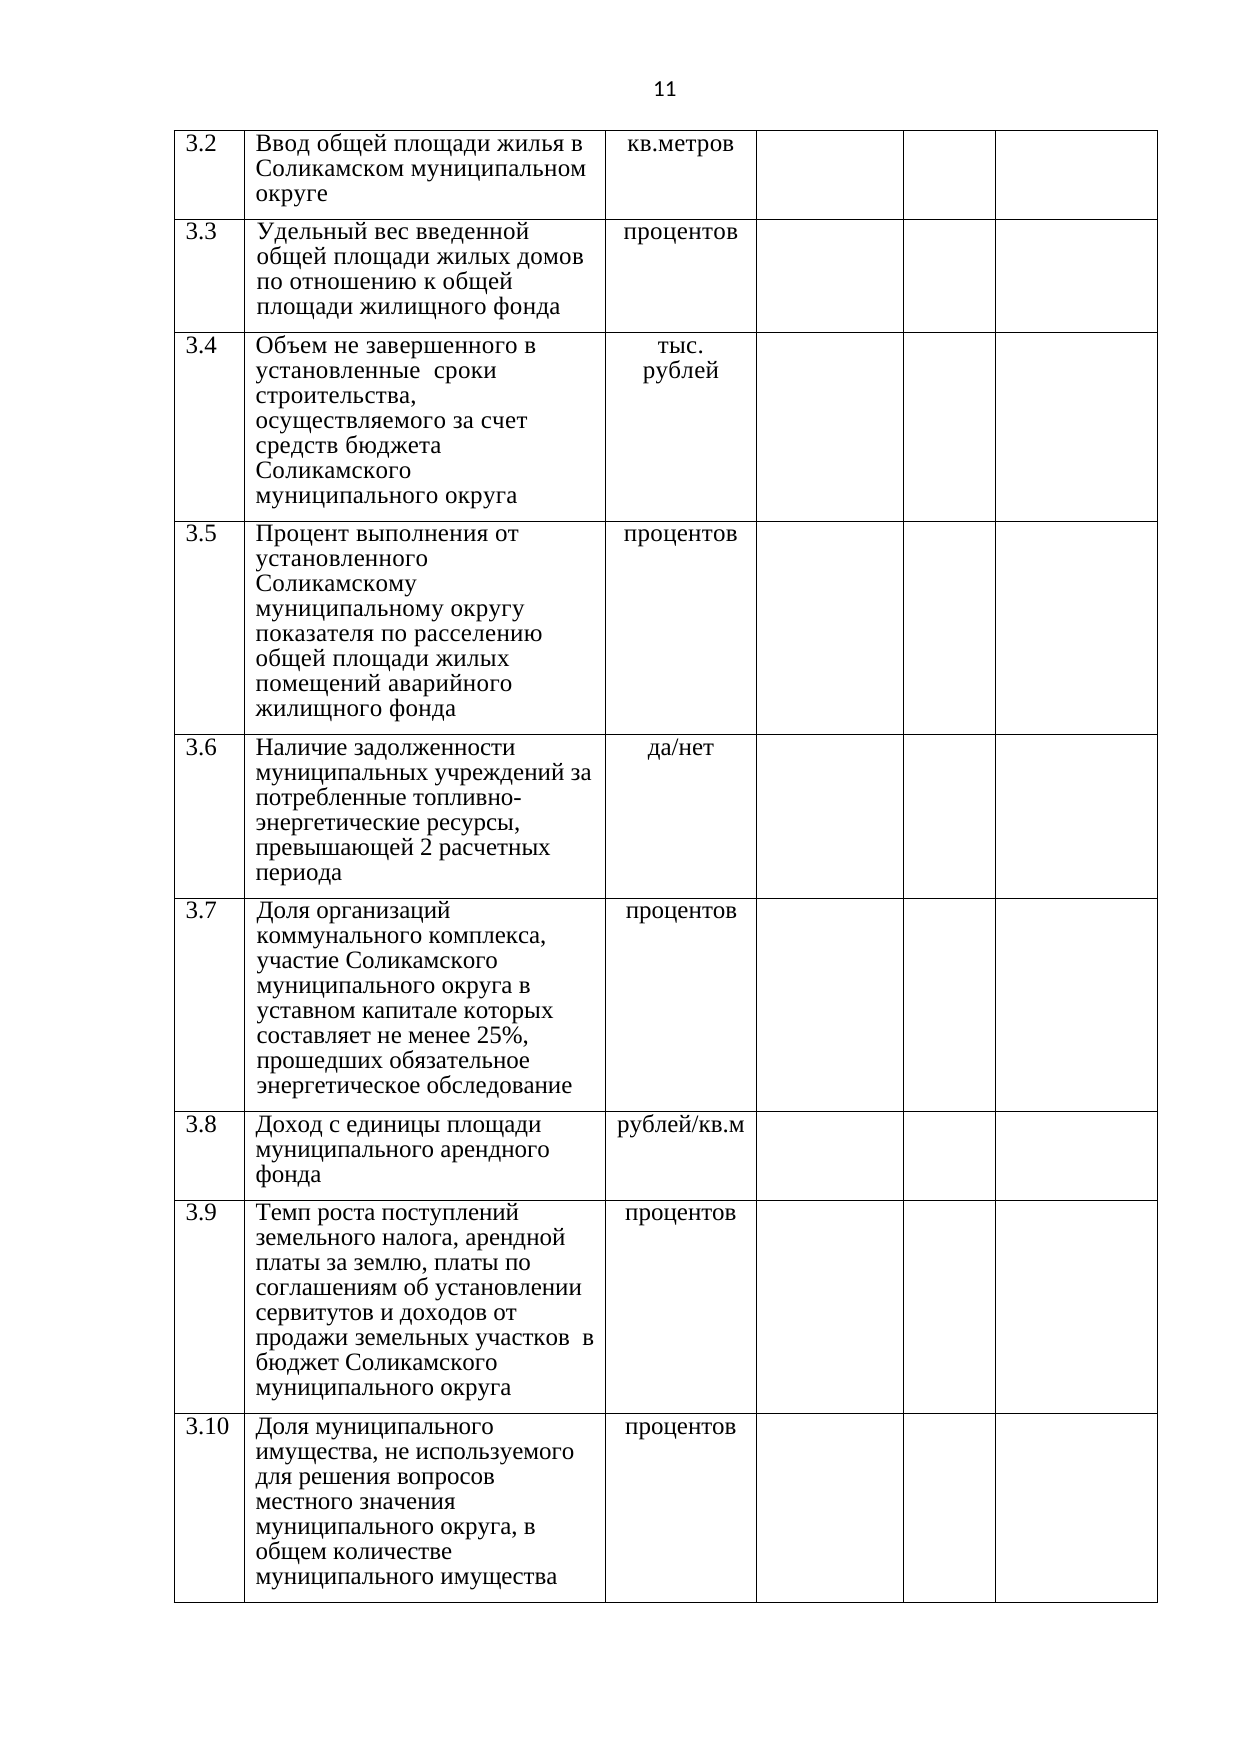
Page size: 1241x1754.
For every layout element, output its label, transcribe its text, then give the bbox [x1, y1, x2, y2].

table_cell [757, 1201, 903, 1413]
table_cell [757, 735, 903, 898]
table_cell процентов [606, 522, 756, 734]
table_cell [757, 220, 903, 332]
table_cell да/нет [606, 735, 756, 898]
table_cell [904, 899, 995, 1111]
table_cell Объем не завершенного в установленные сроки строительства, осуществляемого за счет средств бюджета Соликамского муниципального округа [245, 333, 605, 521]
table_cell 3.8 [175, 1112, 244, 1200]
table_cell [757, 333, 903, 521]
table_cell Ввод общей площади жилья в Соликамском муниципальном округе [245, 131, 605, 218]
table_cell [757, 899, 903, 1111]
table_cell процентов [606, 1201, 756, 1413]
table_cell [996, 522, 1157, 734]
table_cell [904, 131, 995, 218]
table_cell процентов [606, 1414, 756, 1602]
table_cell [757, 1112, 903, 1200]
table_cell [757, 1414, 903, 1602]
table_cell [904, 522, 995, 734]
table_cell Наличие задолженности муниципальных учреждений за потребленные топливно-энергетические ресурсы, превышающей 2 расчетных периода [245, 735, 605, 898]
table_cell [757, 522, 903, 734]
table_cell Доля муниципального имущества, не используемого для решения вопросов местного значения муниципального округа, в общем количестве муниципального имущества [245, 1414, 605, 1602]
table_cell [904, 333, 995, 521]
table_cell 3.6 [175, 735, 244, 898]
table_cell 3.3 [175, 220, 244, 332]
table_cell Удельный вес введенной общей площади жилых домов по отношению к общей площади жилищного фонда [245, 220, 605, 332]
table_cell тыс. рублей [606, 333, 756, 521]
table_cell [904, 1414, 995, 1602]
table_cell 3.5 [175, 522, 244, 734]
table_cell Темп роста поступлений земельного налога, арендной платы за землю, платы по соглашениям об установлении сервитутов и доходов от продажи земельных участков в бюджет Соликамского муниципального округа [245, 1201, 605, 1413]
table_cell [904, 1201, 995, 1413]
table_cell 3.2 [175, 131, 244, 218]
table_cell [904, 1112, 995, 1200]
table_cell 3.7 [175, 899, 244, 1111]
table_cell 3.10 [175, 1414, 244, 1602]
table_cell Процент выполнения от установленного Соликамскому муниципальному округу показателя по расселению общей площади жилых помещений аварийного жилищного фонда [245, 522, 605, 734]
table_cell [996, 1112, 1157, 1200]
table_cell процентов [606, 220, 756, 332]
table_cell [996, 333, 1157, 521]
table_cell рублей/кв.м [606, 1112, 756, 1200]
table_cell [996, 220, 1157, 332]
table_cell [996, 1414, 1157, 1602]
table_cell 3.9 [175, 1201, 244, 1413]
table_cell Доля организаций коммунального комплекса, участие Соликамского муниципального округа в уставном капитале которых составляет не менее 25%, прошедших обязательное энергетическое обследование [245, 899, 605, 1111]
table_cell [996, 1201, 1157, 1413]
table_cell [996, 131, 1157, 218]
table_cell процентов [606, 899, 756, 1111]
table_cell [757, 131, 903, 218]
table_cell Доход с единицы площади муниципального арендного фонда [245, 1112, 605, 1200]
table_cell [904, 735, 995, 898]
table_cell [996, 735, 1157, 898]
table_cell [904, 220, 995, 332]
table_cell [996, 899, 1157, 1111]
table_cell кв.метров [606, 131, 756, 218]
table_cell 3.4 [175, 333, 244, 521]
